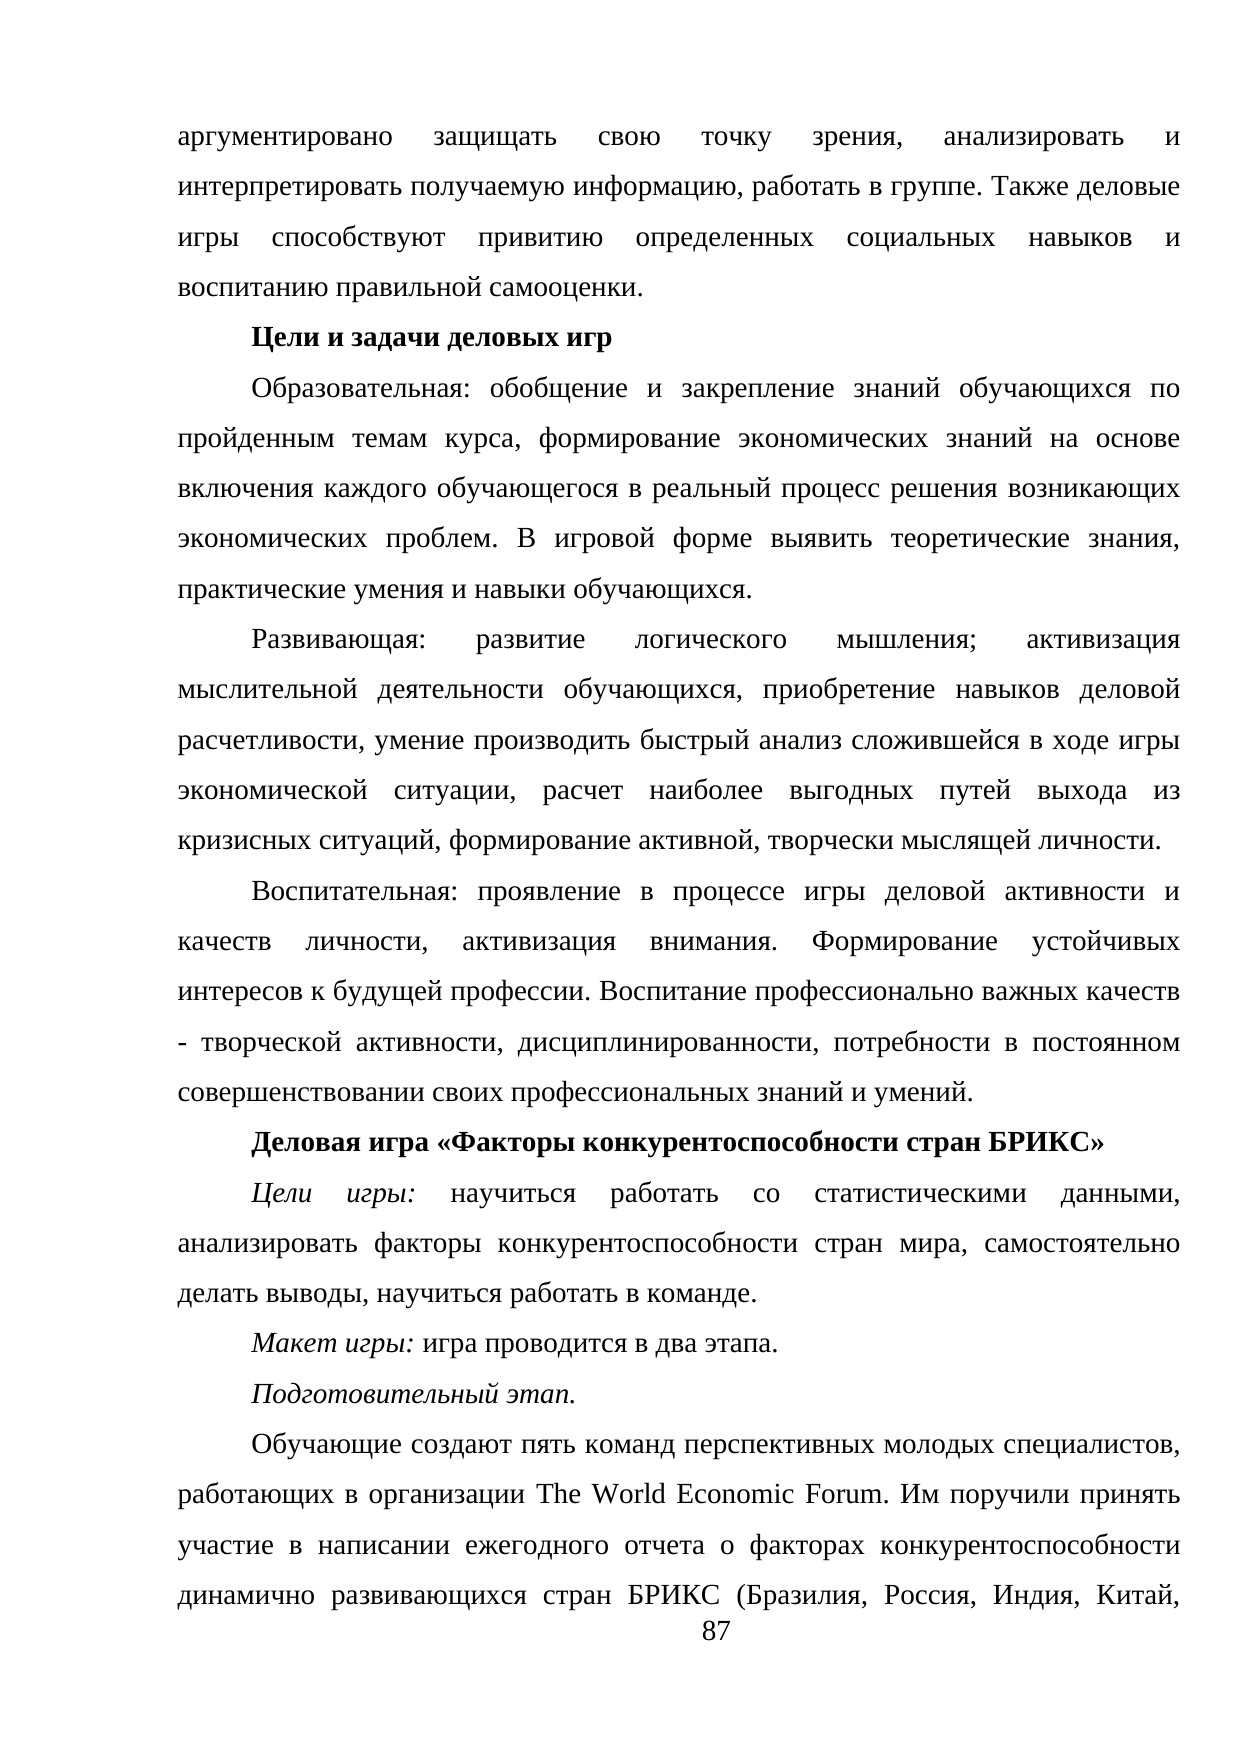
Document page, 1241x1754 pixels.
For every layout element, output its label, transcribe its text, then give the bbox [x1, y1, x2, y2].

text Воспитательная: проявление в процессе игры деловой активности и качеств личности, активизация внимания. Формирование устойчивых интересов к будущей профессии. Воспитание профессионально важных качеств - творческой активности, дисциплинированности, потребности в постоянном совершенствовании своих профессиональных знаний и умений. [177, 873, 1181, 1108]
text Цели и задачи деловых игр [177, 319, 1181, 353]
text Цели игры: научиться работать со статистическими данными, анализировать факторы конкурентоспособности стран мира, самостоятельно делать выводы, научиться работать в команде. [177, 1175, 1181, 1309]
text Подготовительный этап. [177, 1376, 1181, 1409]
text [177, 1426, 1181, 1611]
text Макет игры: игра проводится в два этапа. [177, 1326, 1181, 1359]
text Образовательная: обобщение и закрепление знаний обучающихся по пройденным темам курса, формирование экономических знаний на основе включения каждого обучающегося в реальный процесс решения возникающих экономических проблем. В игровой форме выявить теоретические знания, практические умения и навыки обучающихся. [177, 370, 1181, 604]
text Деловая игра «Факторы конкурентоспособности стран БРИКС» [177, 1124, 1181, 1158]
text Развивающая: развитие логического мышления; активизация мыслительной деятельности обучающихся, приобретение навыков деловой расчетливости, умение производить быстрый анализ сложившейся в ходе игры экономической ситуации, расчет наиболее выгодных путей выхода из кризисных ситуаций, формирование активной, творчески мыслящей личности. [177, 621, 1181, 856]
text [177, 118, 1181, 303]
